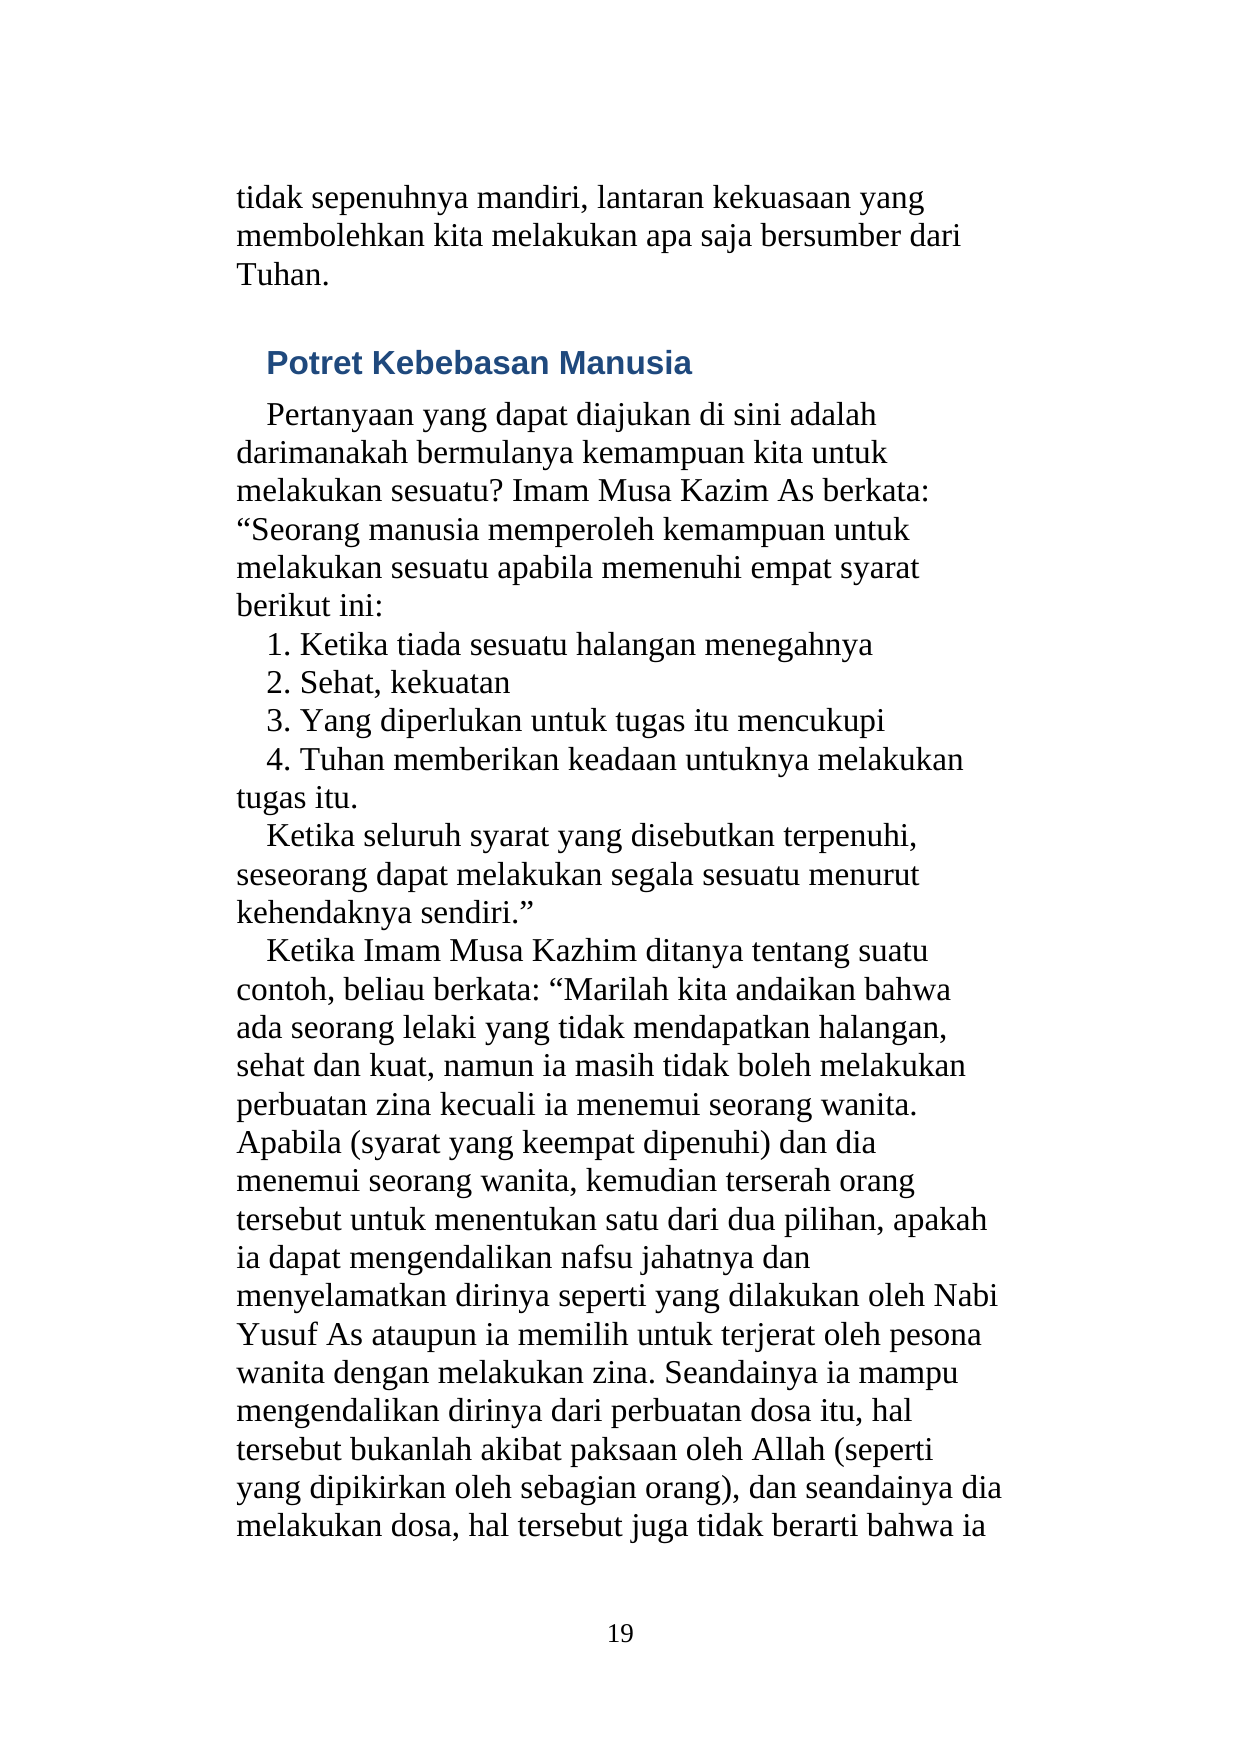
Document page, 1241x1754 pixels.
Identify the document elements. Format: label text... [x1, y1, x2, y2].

text Ketika seluruh syarat yang disebutkan terpenuhi, seseorang dapat melakukan segala sesuatu menurut kehendaknya sendiri.” [236, 816, 1004, 931]
subtitle Potret Kebebasan Manusia [236, 343, 1004, 381]
text Pertanyaan yang dapat diajukan di sini adalah darimanakah bermulanya kemampuan kita untuk melakukan sesuatu? Imam Musa Kazim As berkata: “Seorang manusia memperoleh kemampuan untuk melakukan sesuatu apabila memenuhi empat syarat berikut ini: [236, 394, 1004, 624]
text 3. Yang diperlukan untuk tugas itu mencukupi [236, 701, 1004, 739]
text 4. Tuhan memberikan keadaan untuknya melakukan tugas itu. [236, 739, 1004, 816]
text 1. Ketika tiada sesuatu halangan menegahnya [236, 624, 1004, 662]
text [236, 931, 1004, 1544]
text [236, 177, 1004, 292]
text 2. Sehat, kekuatan [236, 662, 1004, 701]
